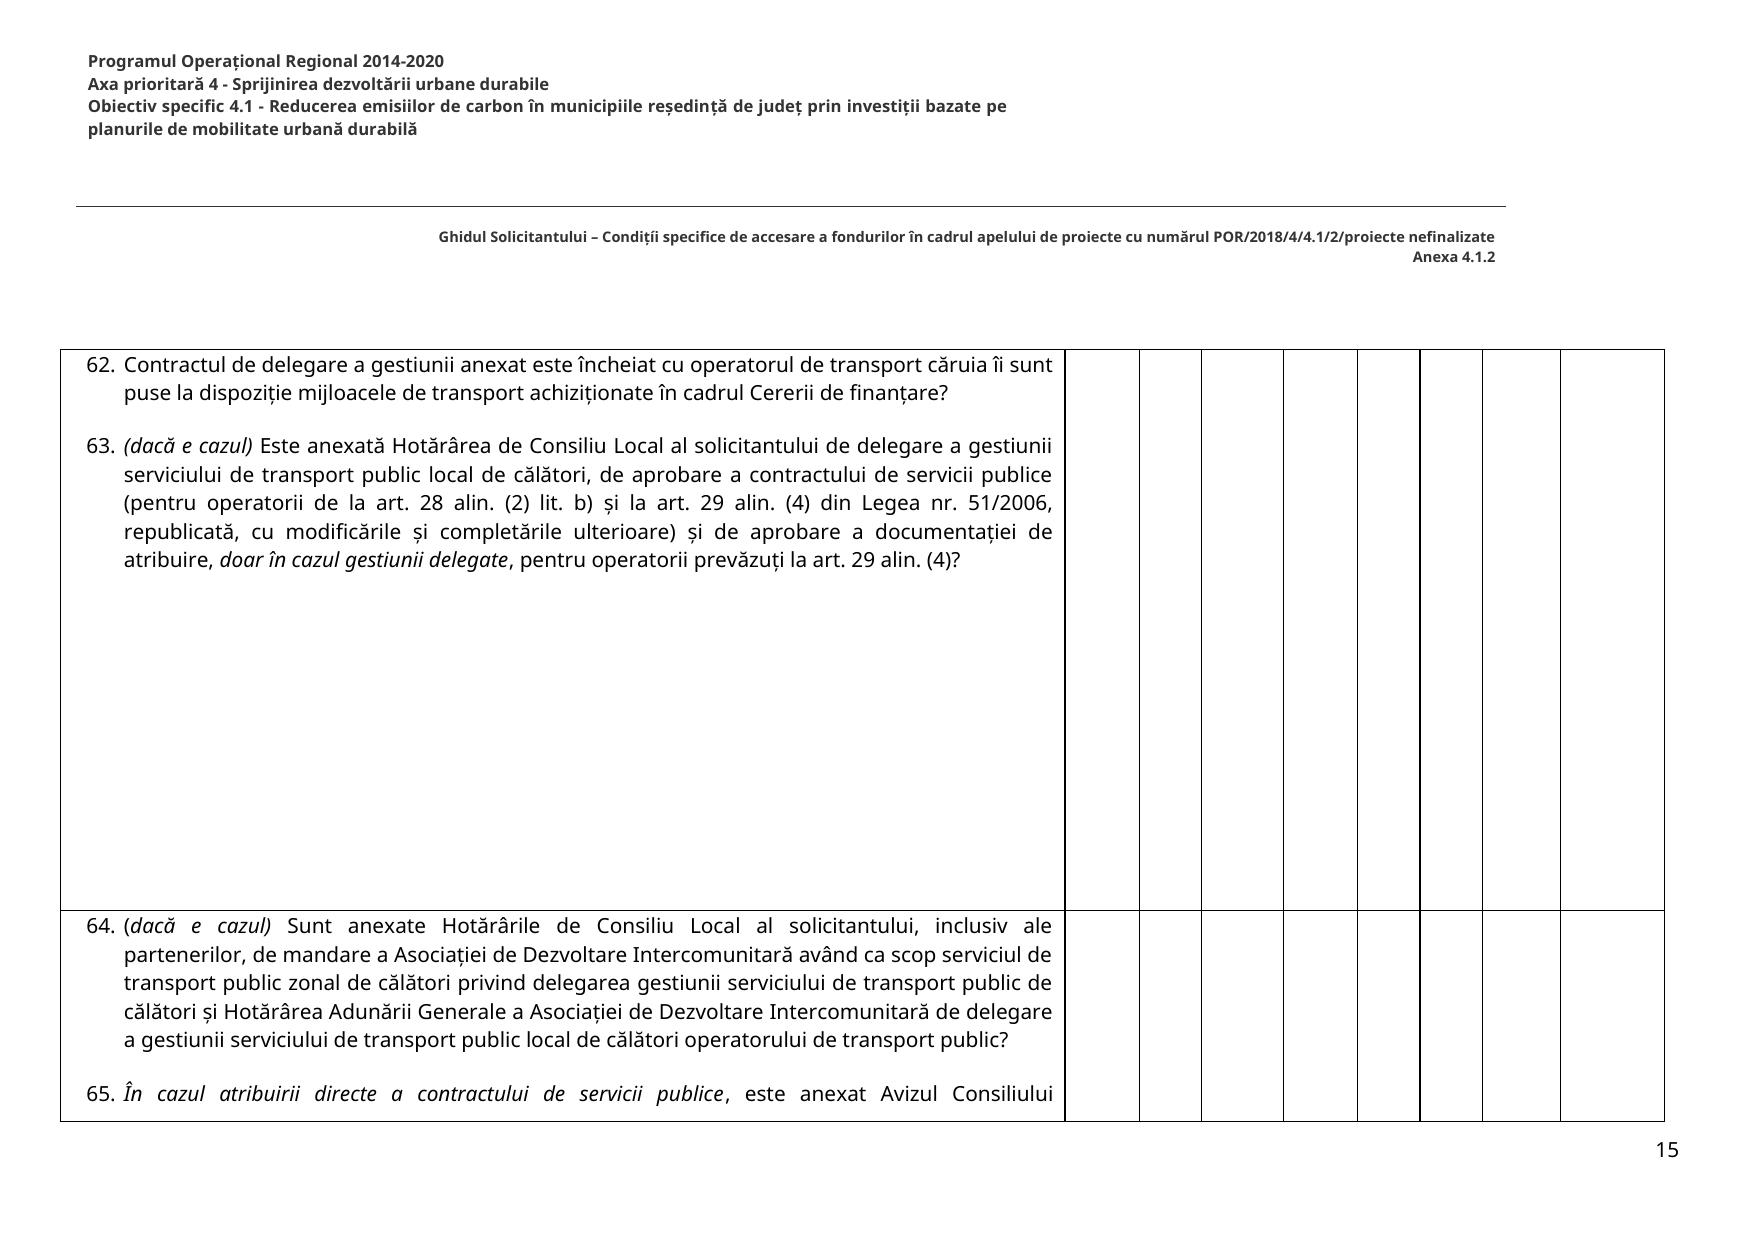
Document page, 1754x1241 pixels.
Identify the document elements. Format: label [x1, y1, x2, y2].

table_cell [1483, 911, 1560, 1121]
table_cell [1202, 350, 1283, 910]
table_cell [1140, 350, 1201, 910]
table_cell [1066, 911, 1139, 1121]
table_cell [1358, 911, 1419, 1121]
table_cell [1202, 911, 1283, 1121]
table_cell [1358, 350, 1419, 910]
table_cell [1066, 350, 1139, 910]
table_cell [1561, 350, 1664, 910]
table_cell [1483, 350, 1560, 910]
table_cell [1561, 911, 1664, 1121]
table_cell [61, 911, 1064, 1121]
table_cell [1284, 911, 1357, 1121]
table_cell [61, 350, 1064, 910]
table_cell [1284, 350, 1357, 910]
table_cell [1421, 911, 1482, 1121]
table_cell [1421, 350, 1482, 910]
table_cell [1140, 911, 1201, 1121]
